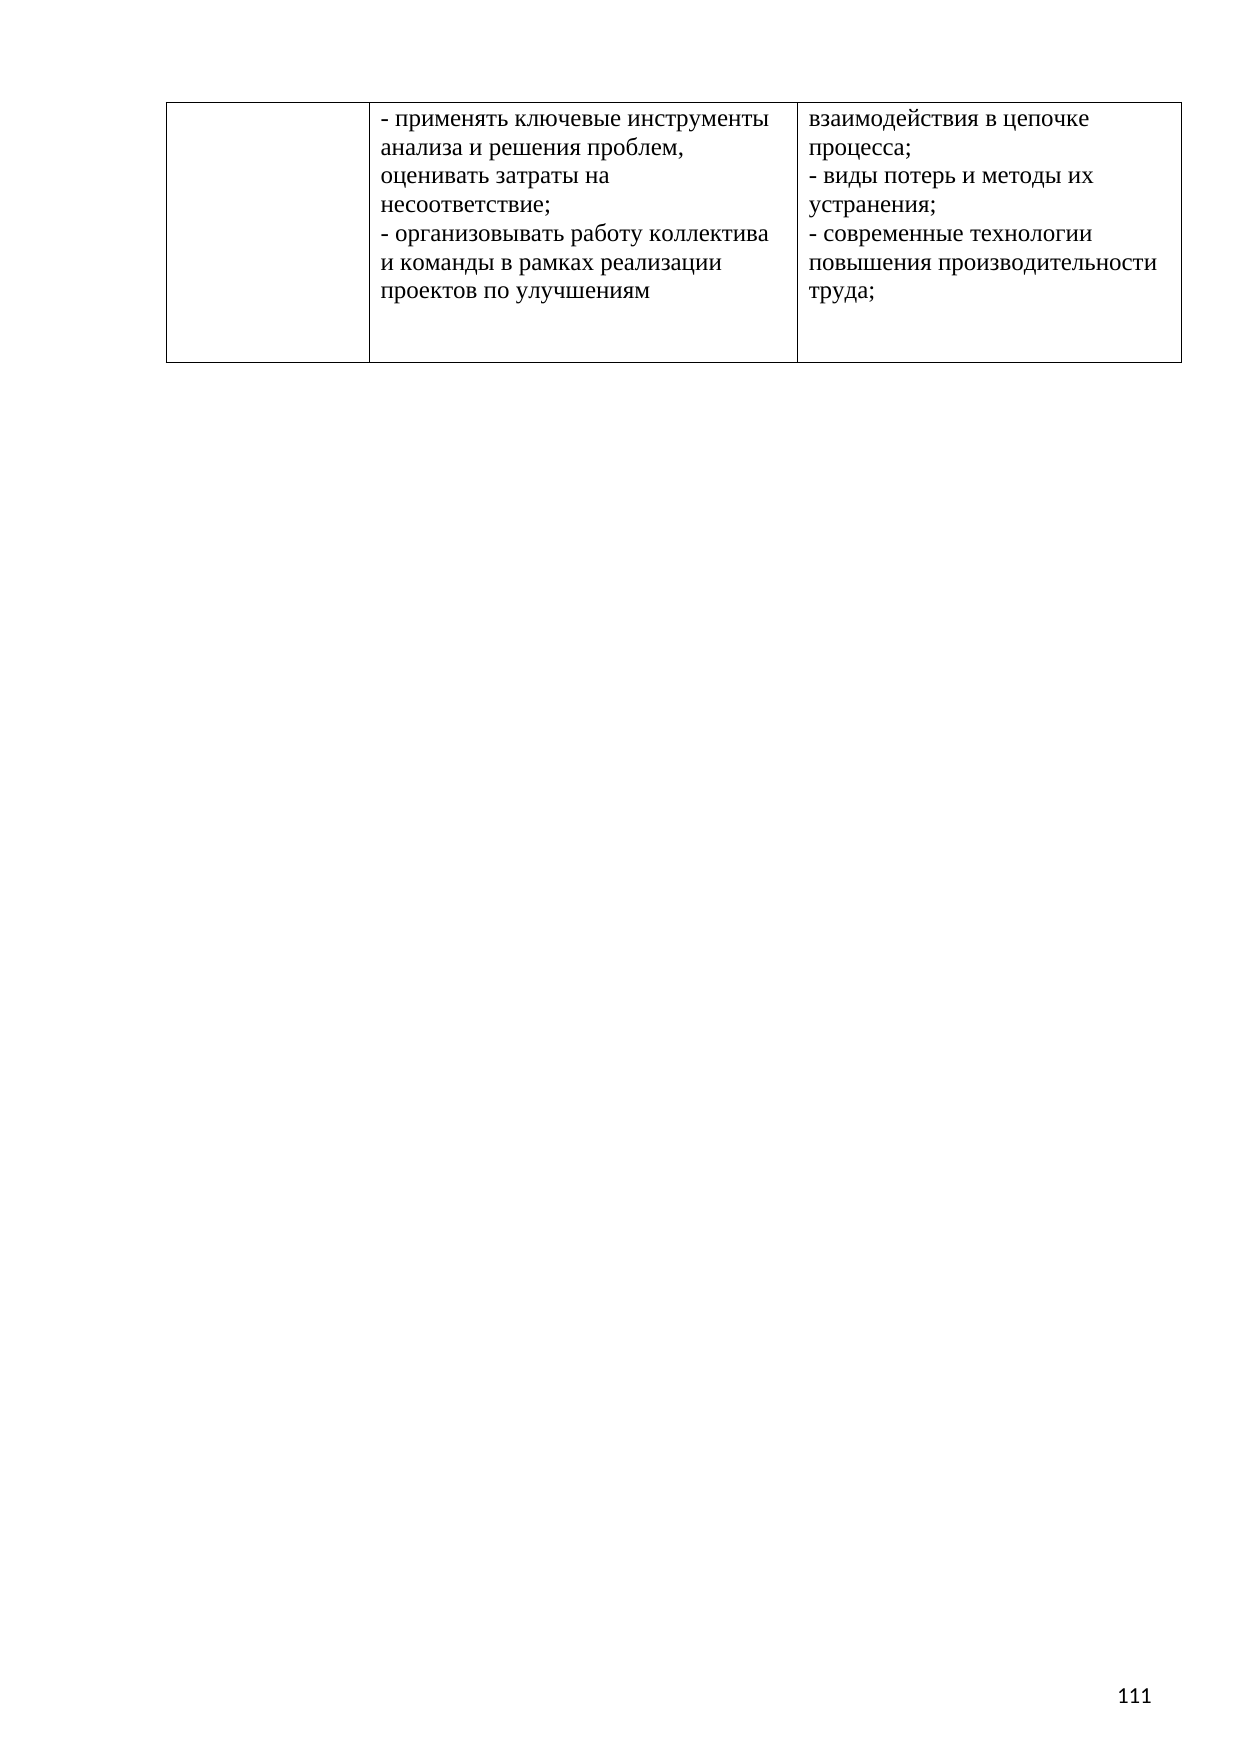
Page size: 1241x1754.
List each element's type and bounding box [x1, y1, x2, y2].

table_cell [167, 103, 369, 362]
table_cell [798, 103, 1181, 362]
table_cell [370, 103, 797, 362]
